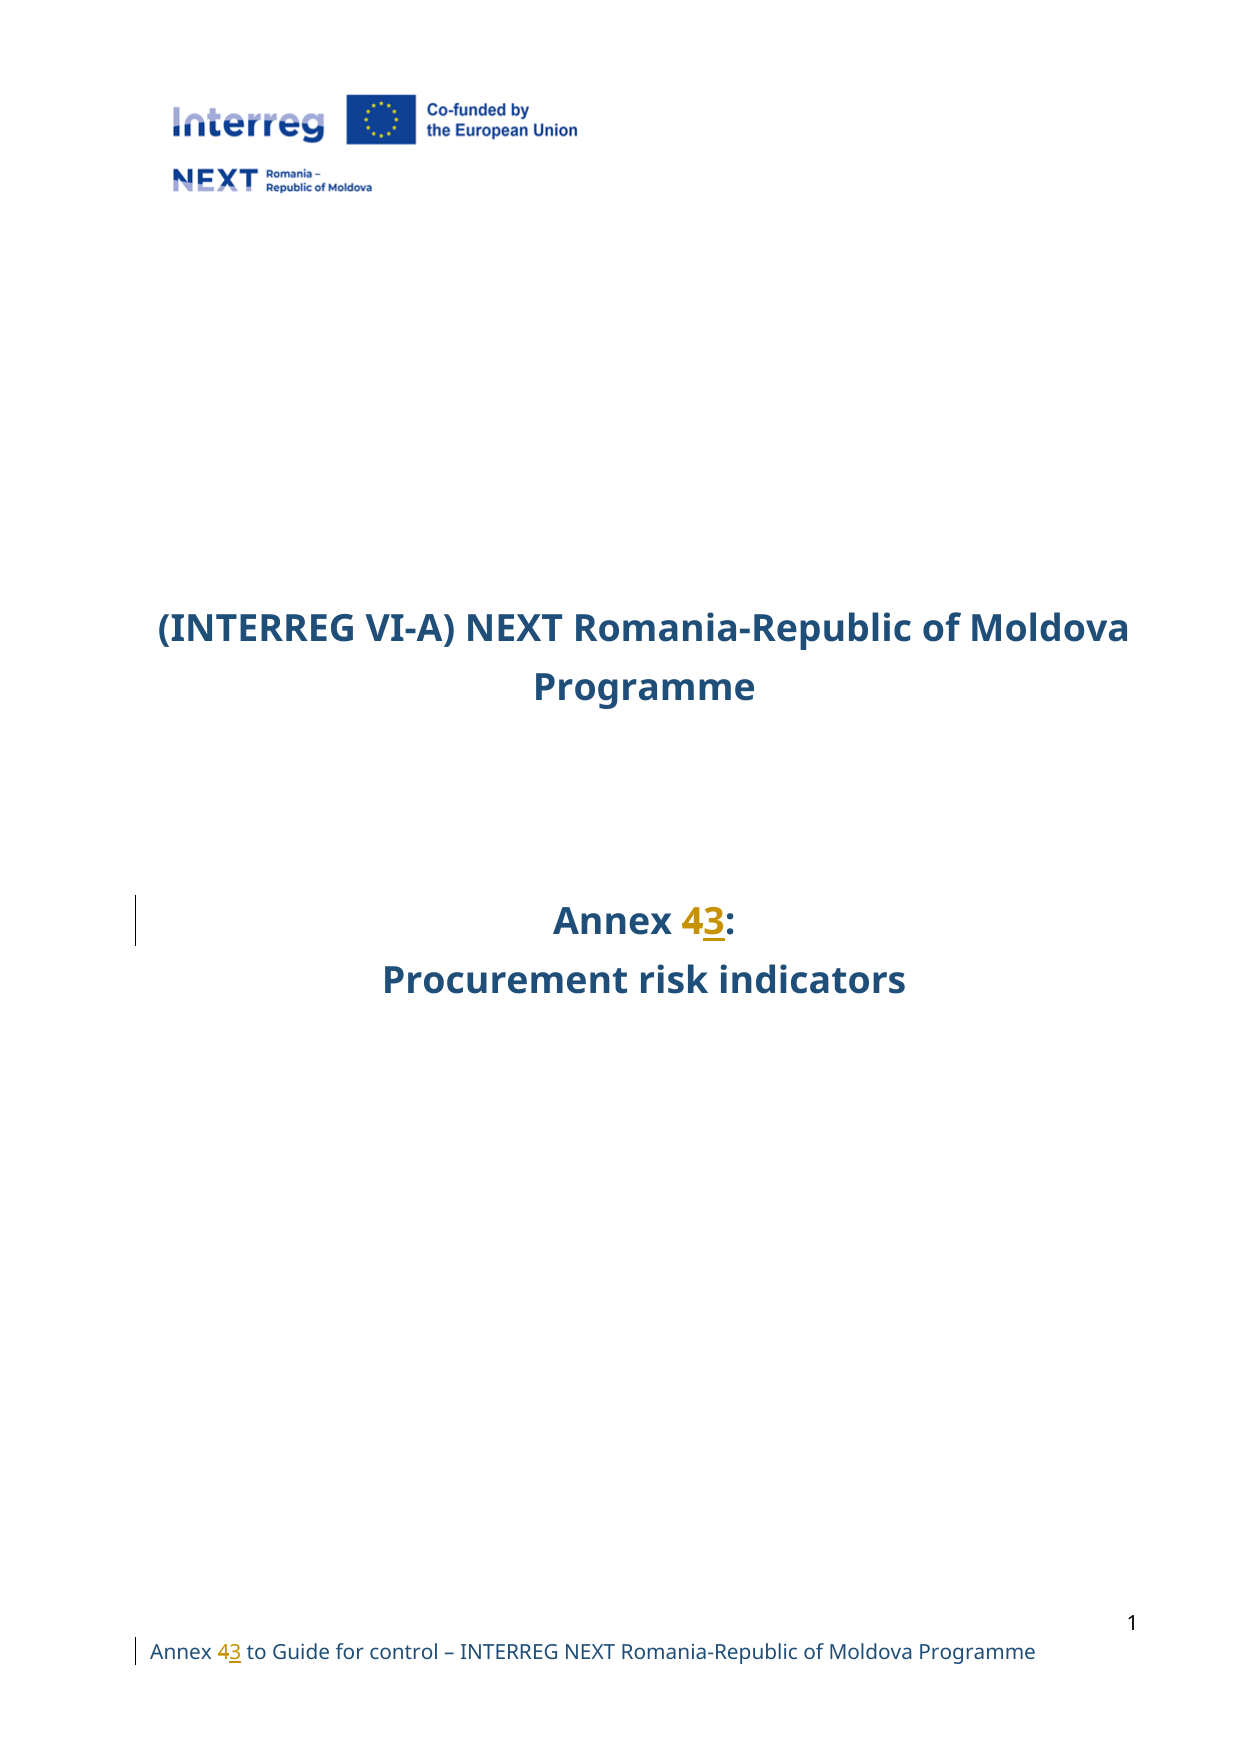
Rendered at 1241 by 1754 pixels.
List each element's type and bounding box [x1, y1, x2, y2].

picture [150, 70, 600, 216]
